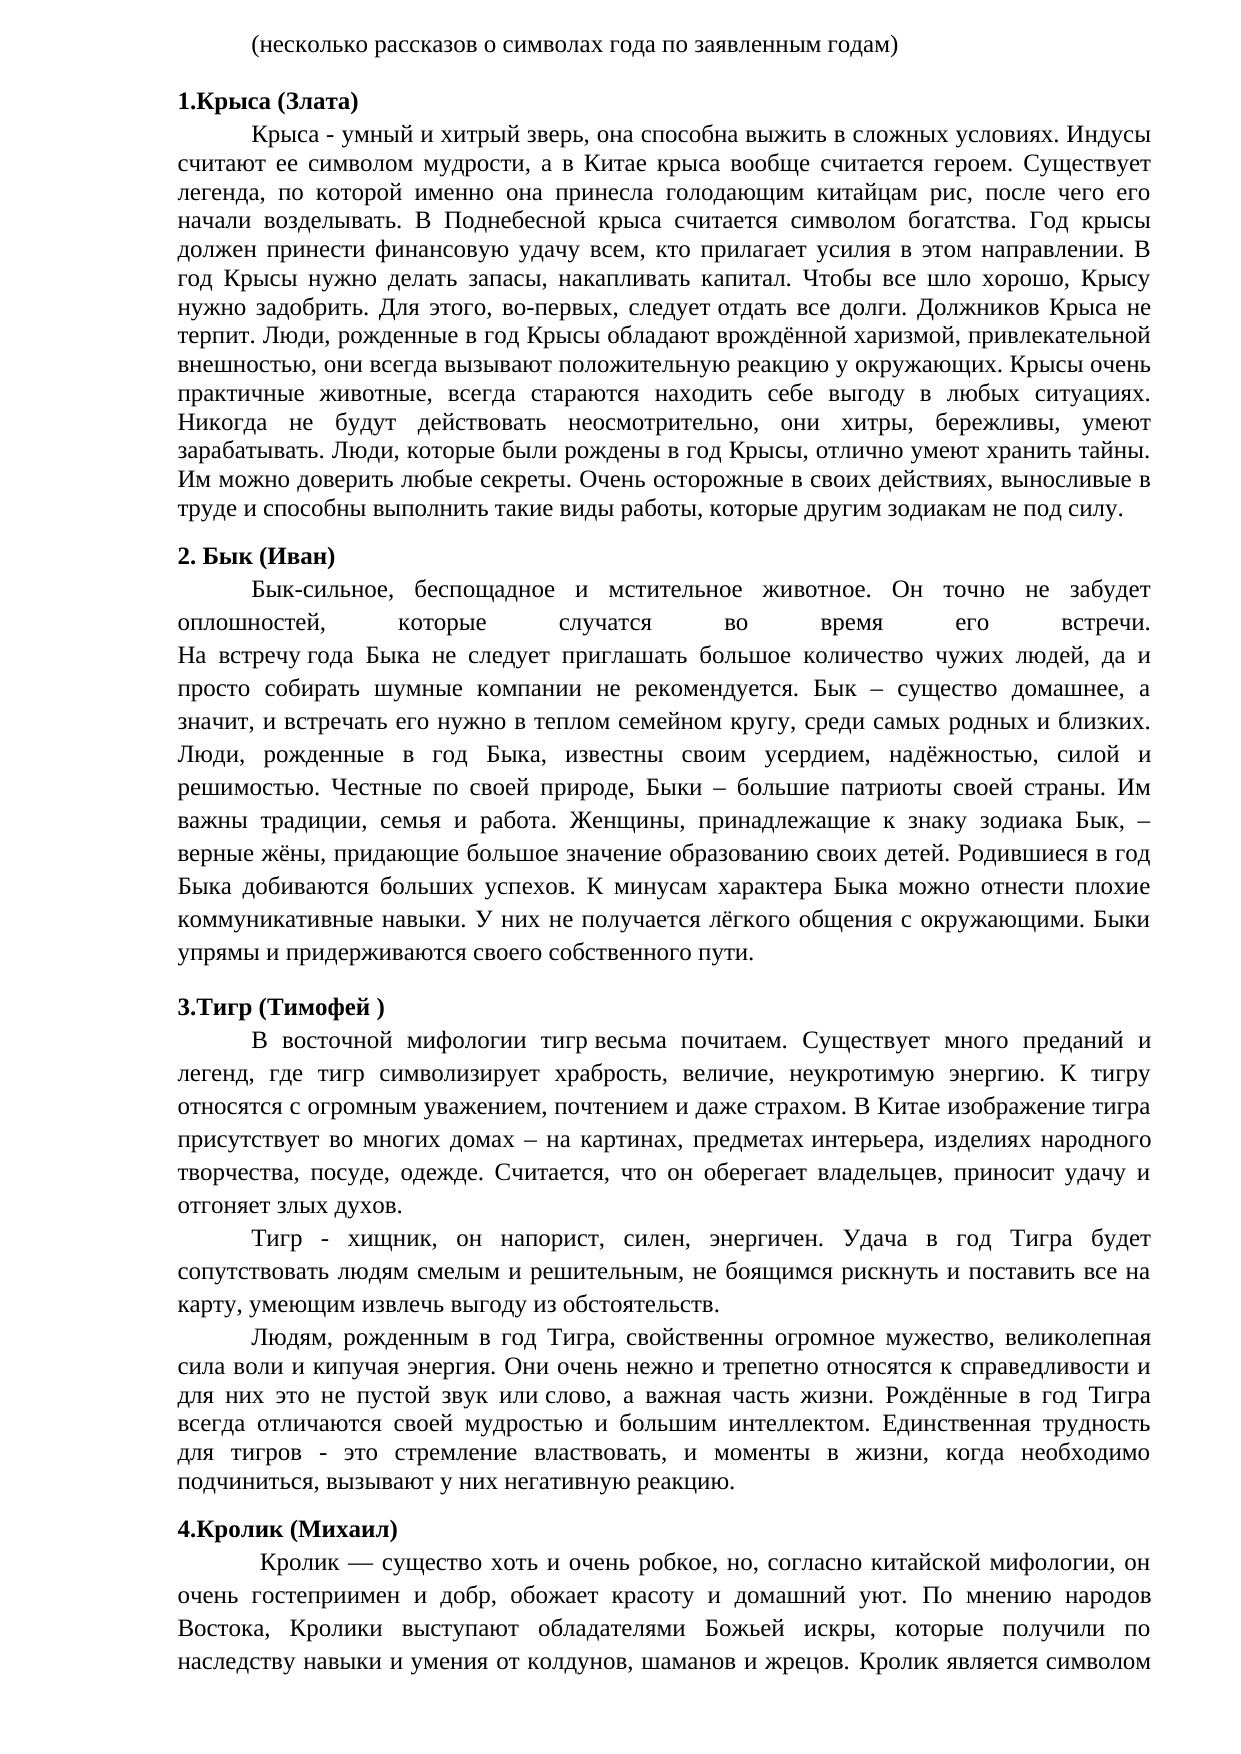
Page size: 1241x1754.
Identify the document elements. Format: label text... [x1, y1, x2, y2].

text Людям, рожденным в год Тигра, свойственны огромное мужество, великолепная сила воли и кипучая энергия. Они очень нежно и трепетно относятся к справедливости и для них это не пустой звук или слово, а важная часть жизни. Рождённые в год Тигра всегда отличаются своей мудростью и большим интеллектом. Единственная трудность для тигров - это стремление властвовать, и моменты в жизни, когда необходимо подчиниться, вызывают у них негативную реакцию. [177, 1322, 1152, 1495]
text Тигр - хищник, он напорист, силен, энергичен. Удача в год Тигра будет сопутствовать людям смелым и решительным, не боящимся рискнуть и поставить все на карту, умеющим извлечь выгоду из обстоятельств. [177, 1223, 1152, 1318]
text Бык-сильное, беспощадное и мстительное животное. Он точно не забудет оплошностей, которые случатся во время его встречи. На встречу года Быка не следует приглашать большое количество чужих людей, да и просто собирать шумные компании не рекомендуется. Бык – существо домашнее, а значит, и встречать его нужно в теплом семейном кругу, среди самых родных и близких. Люди, рожденные в год Быка, известны своим усердием, надёжностью, силой и решимостью. Честные по своей природе, Быки – большие патриоты своей страны. Им важны традиции, семья и работа. Женщины, принадлежащие к знаку зодиака Бык, – верные жёны, придающие большое значение образованию своих детей. Родившиеся в год Быка добиваются больших успехов. К минусам характера Быка можно отнести плохие коммуникативные навыки. У них не получается лёгкого общения с окружающими. Быки упрямы и придерживаются своего собственного пути. [177, 734, 1152, 966]
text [177, 1547, 1152, 1613]
text 4.Кролик (Михаил) [177, 1514, 1152, 1543]
text (несколько рассказов о символах года по заявленным годам) [177, 29, 1152, 58]
text Крыса - умный и хитрый зверь, она способна выжить в сложных условиях. Индусы считают ее символом мудрости, а в Китае крыса вообще считается героем. Существует легенда, по которой именно она принесла голодающим китайцам рис, после чего его начали возделывать. В Поднебесной крыса считается символом богатства. Год крысы должен принести финансовую удачу всем, кто прилагает усилия в этом направлении. В год Крысы нужно делать запасы, накапливать капитал. Чтобы все шло хорошо, Крысу нужно задобрить. Для этого, во-первых, следует отдать все долги. Должников Крыса не терпит. Люди, рожденные в год Крысы обладают врождённой харизмой, привлекательной внешностью, они всегда вызывают положительную реакцию у окружающих. Крысы очень практичные животные, всегда стараются находить себе выгоду в любых ситуациях. Никогда не будут действовать неосмотрительно, они хитры, бережливы, умеют зарабатывать. Люди, которые были рождены в год Крысы, отлично умеют хранить тайны. Им можно доверить любые секреты. Очень осторожные в своих действиях, выносливые в труде и способны выполнить такие виды работы, которые другим зодиакам не под силу. [177, 119, 1152, 522]
text В восточной мифологии тигр весьма почитаем. Существует много преданий и легенд, где тигр символизирует храбрость, величие, неукротимую энергию. К тигру относятся с огромным уважением, почтением и даже страхом. В Китае изображение тигра присутствует во многих домах – на картинах, предметах интерьера, изделиях народного творчества, посуде, одежде. Считается, что он оберегает владельцев, приносит удачу и отгоняет злых духов. [177, 1025, 1152, 1219]
text 1.Крыса (Злата) [177, 63, 1152, 115]
text 2. Бык (Иван) [177, 541, 1152, 569]
text 3.Тигр (Тимофей ) [177, 992, 1152, 1021]
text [177, 1642, 1152, 1675]
